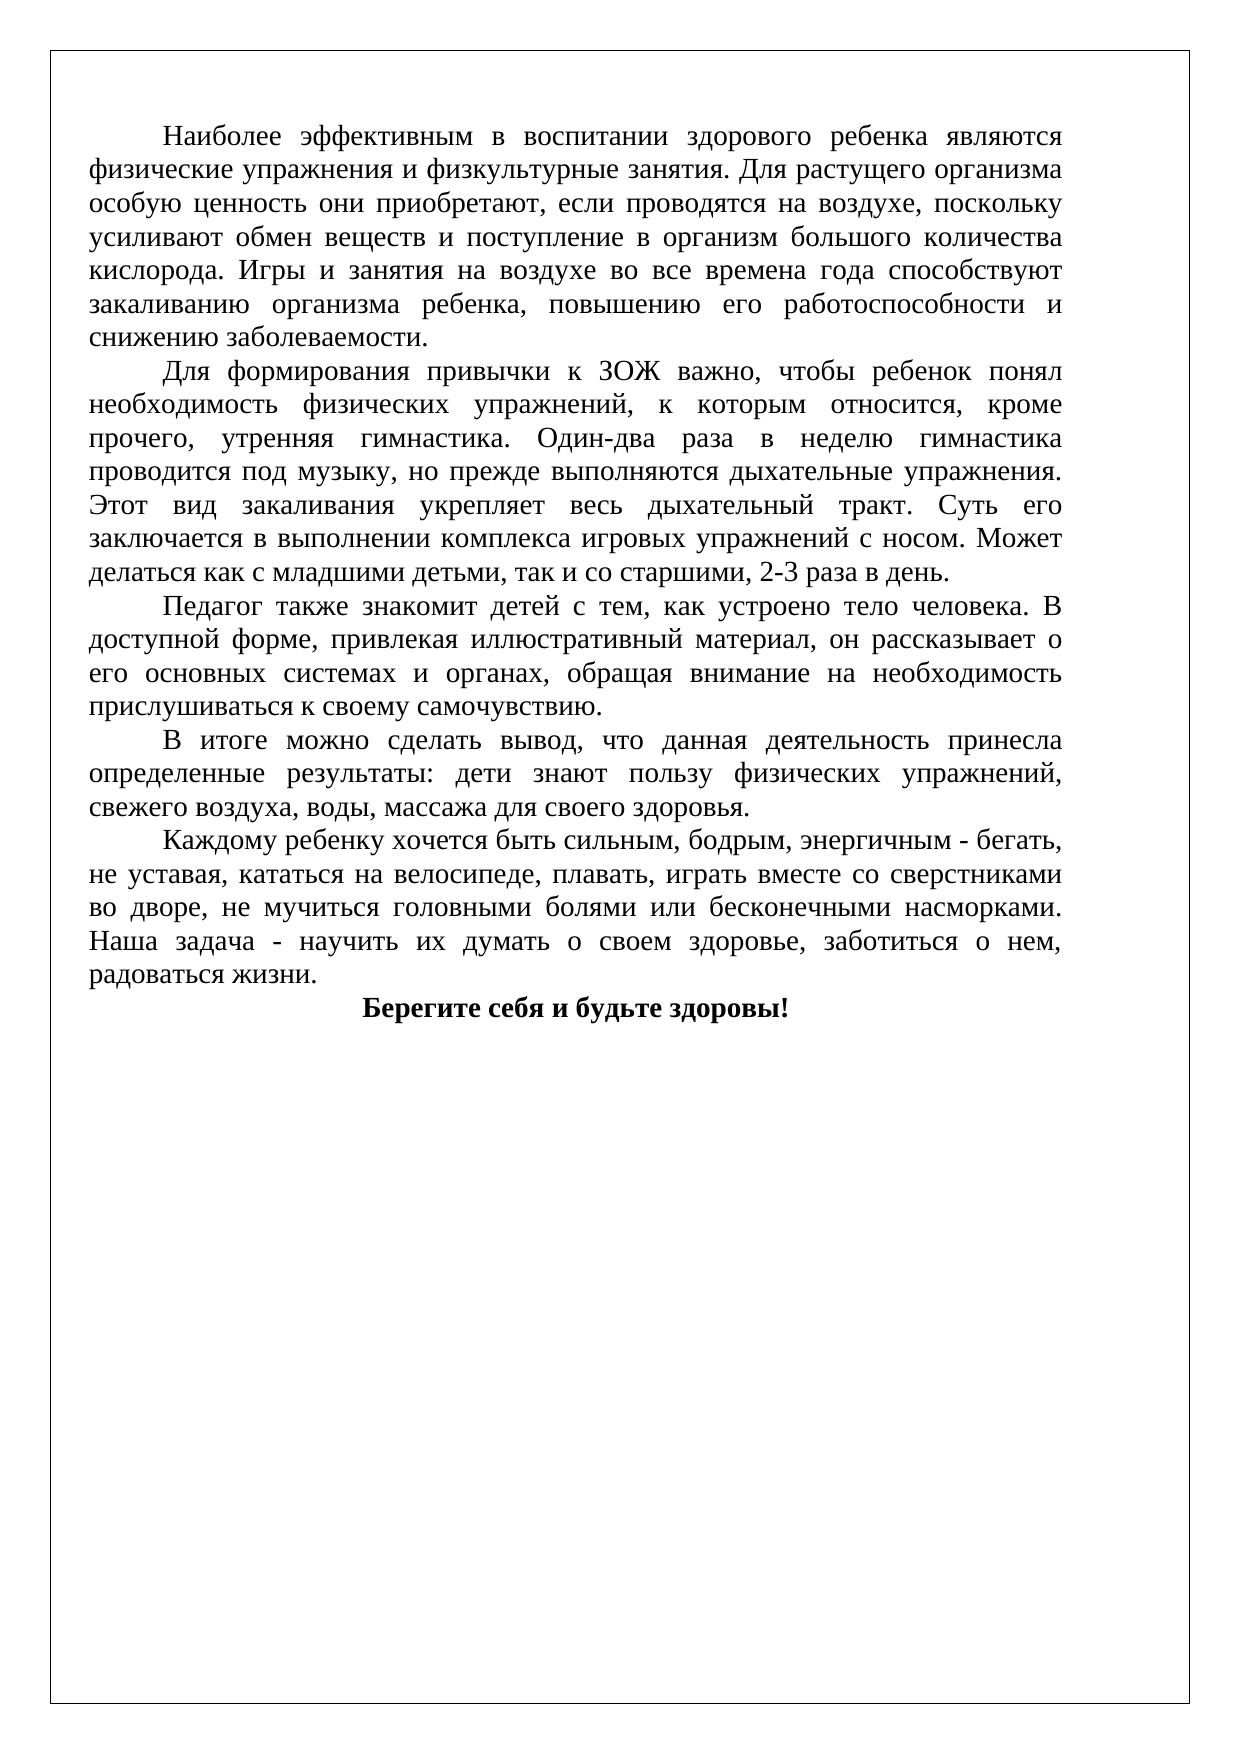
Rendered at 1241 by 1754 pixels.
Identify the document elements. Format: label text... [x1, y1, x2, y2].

text Педагог также знакомит детей с тем, как устроено тело человека. В доступной форме, привлекая иллюстративный материал, он рассказывает о его основных системах и органах, обращая внимание на необходимость прислушиваться к своему самочувствию. [88, 588, 1063, 722]
text Наиболее эффективным в воспитании здорового ребенка являются физические упражнения и физкультурные занятия. Для растущего организма особую ценность они приобретают, если проводятся на воздухе, поскольку усиливают обмен веществ и поступление в организм большого количества кислорода. Игры и занятия на воздухе во все времена года способствуют закаливанию организма ребенка, повышению его работоспособности и снижению заболеваемости. [88, 118, 1063, 353]
text Для формирования привычки к ЗОЖ важно, чтобы ребенок понял необходимость физических упражнений, к которым относится, кроме прочего, утренняя гимнастика. Один-два раза в неделю гимнастика проводится под музыку, но прежде выполняются дыхательные упражнения. Этот вид закаливания укрепляет весь дыхательный тракт. Суть его заключается в выполнении комплекса игровых упражнений с носом. Может делаться как с младшими детьми, так и со старшими, 2-3 раза в день. [88, 353, 1063, 588]
text В итоге можно сделать вывод, что данная деятельность принесла определенные результаты: дети знают пользу физических упражнений, свежего воздуха, воды, массажа для своего здоровья. [88, 722, 1063, 822]
text Берегите себя и будьте здоровы! [88, 990, 1063, 1024]
text Каждому ребенку хочется быть сильным, бодрым, энергичным - бегать, не уставая, кататься на велосипеде, плавать, играть вместе со сверстниками во дворе, не мучиться головными болями или бесконечными насморками. Наша задача - научить их думать о своем здоровье, заботиться о нем, радоваться жизни. [88, 822, 1063, 990]
